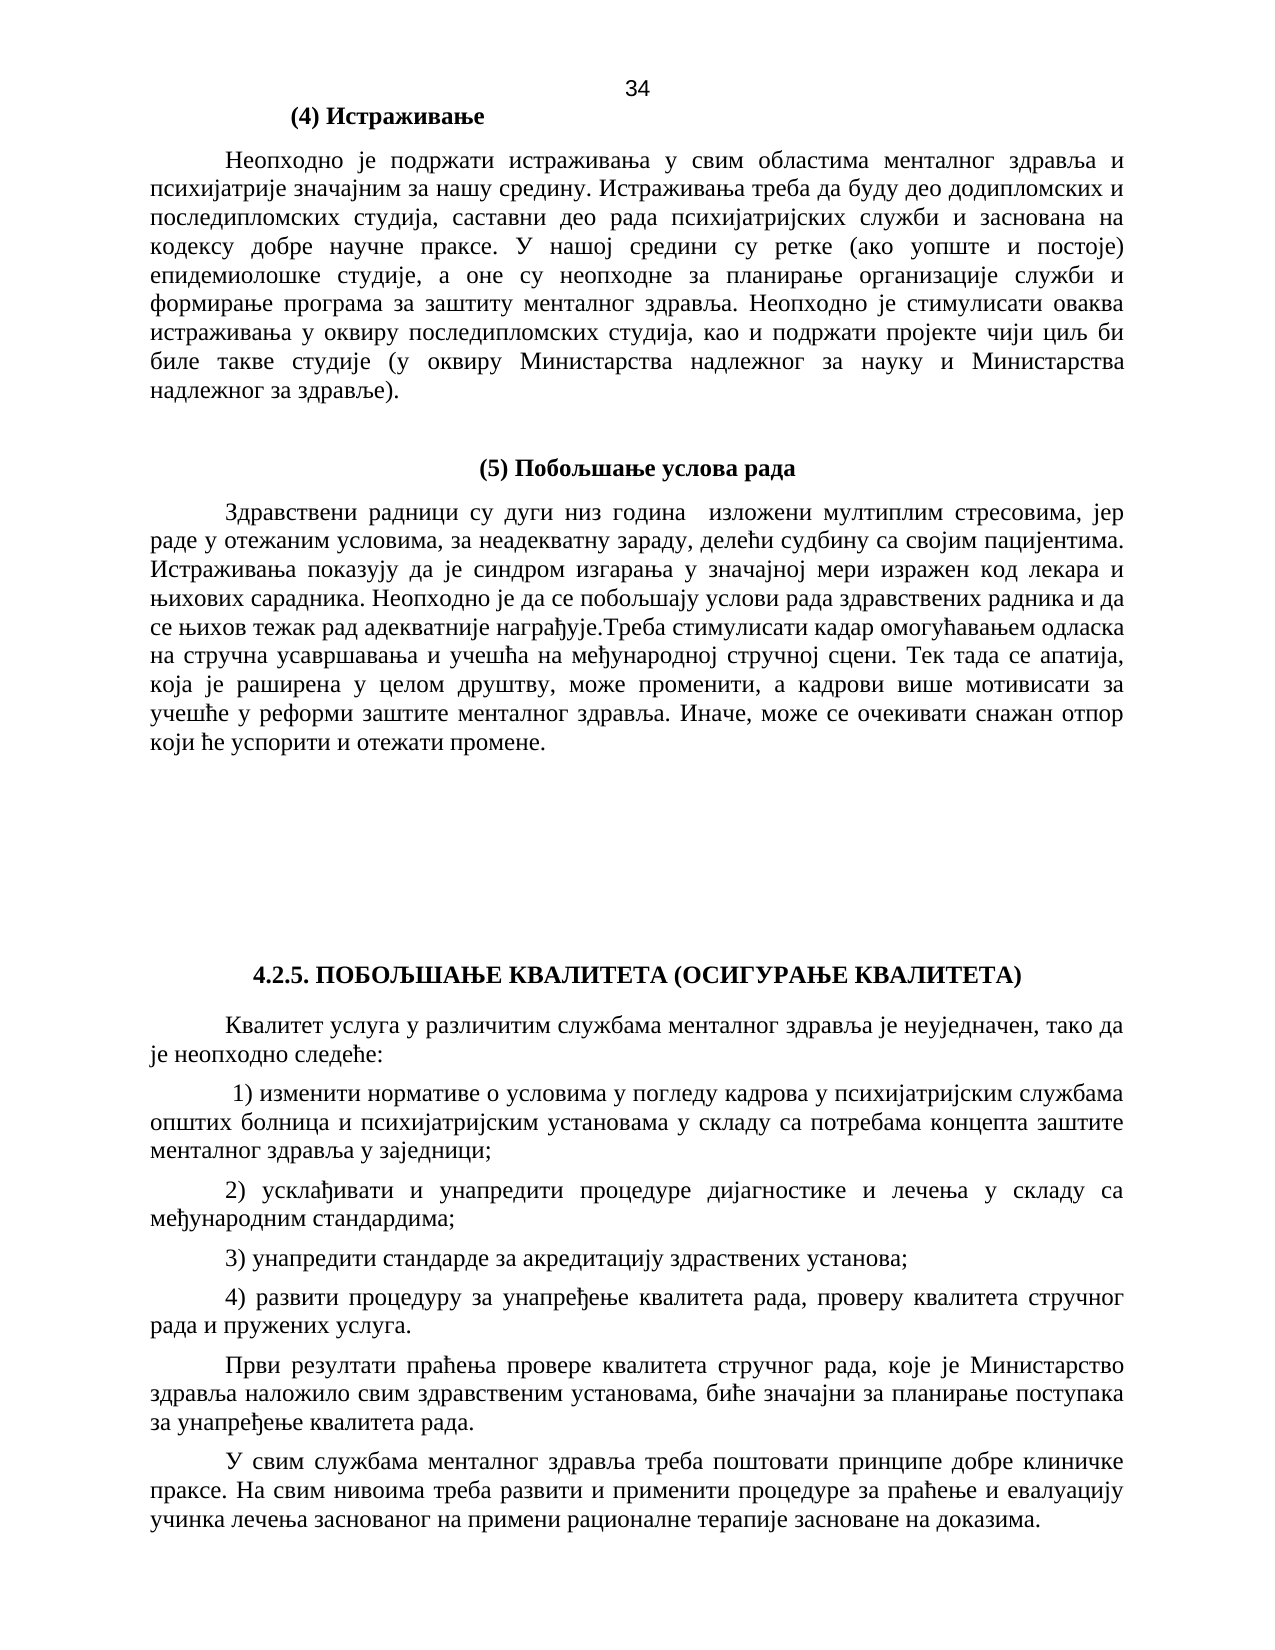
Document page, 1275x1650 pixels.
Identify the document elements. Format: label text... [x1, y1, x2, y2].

text Квалитет услуга у различитим службама менталног здравља је неуједначен, тако да је неопходно следеће: [150, 1010, 1125, 1068]
text Неопходно је подржати истраживања у свим областима менталног здравља и психијатрије значајним за нашу средину. Истраживања треба да буду део додипломских и последипломских студија, саставни део рада психијатријских служби и заснована на кодексу добре научне праксе. У нашој средини су ретке (ако уопште и постоје) епидемиолошке студије, а оне су неопходне за планирање организације служби и формирање програма за заштиту менталног здравља. Неопходно је стимулисати оваква истраживања у оквиру последипломских студија, као и подржати пројекте чији циљ би биле такве студије (у оквиру Министарства надлежног за науку и Министарства надлежног за здравље). [150, 145, 1125, 403]
text 4) развити процедуру за унапређење квалитета рада, проверу квалитета стручног рада и пружених услуга. [150, 1282, 1125, 1339]
text (5) Побољшање услова рада [150, 453, 1125, 482]
text Здравствени радници су дуги низ година изложени мултиплим стресовима, јер раде у отежаним условима, за неадекватну зараду, делећи судбину са својим пацијентима. Истраживања показују да је синдром изгарања у значајној мери изражен код лекара и њихових сарадника. Неопходно је да се побољшају услови рада здравствених радника и да се њихов тежак рад адекватније награђује.Треба стимулисати кадар омогућавањем одласка на стручна усавршавања и учешћа на међународној стручној сцени. Тек тада се апатија, која је раширена у целом друштву, може променити, а кадрови више мотивисати за учешће у реформи заштите менталног здравља. Иначе, може се очекивати снажан отпор који ће успорити и отежати промене. [150, 497, 1125, 755]
text 2) усклађивати и унапредити процедуре дијагностике и лечења у складу са међународним стандардима; [150, 1175, 1125, 1232]
text (4) Истраживање [150, 101, 1125, 130]
text 4.2.5. Побољшање квалитета (осигурање квалитета) [150, 961, 1125, 989]
text У свим службама менталног здравља треба поштовати принципе добре клиничке праксе. На свим нивоима треба развити и применити процедуре за праћење и евалуацију учинка лечења заснованог на примени рационалне терапије засноване на доказима. [150, 1446, 1125, 1533]
text Први резултати праћења провере квалитета стручног рада, које је Министарство здравља наложило свим здравственим установама, биће значајни за планирање поступака за унапређење квалитета рада. [150, 1350, 1125, 1436]
text 3) унапредити стандарде за акредитацију здраствених установа; [150, 1243, 1125, 1271]
text 1) изменити нормативе о условима у погледу кадрова у психијатријским службама општих болница и психијатријским установама у складу са потребама концепта заштите менталног здравља у заједници; [150, 1078, 1125, 1164]
